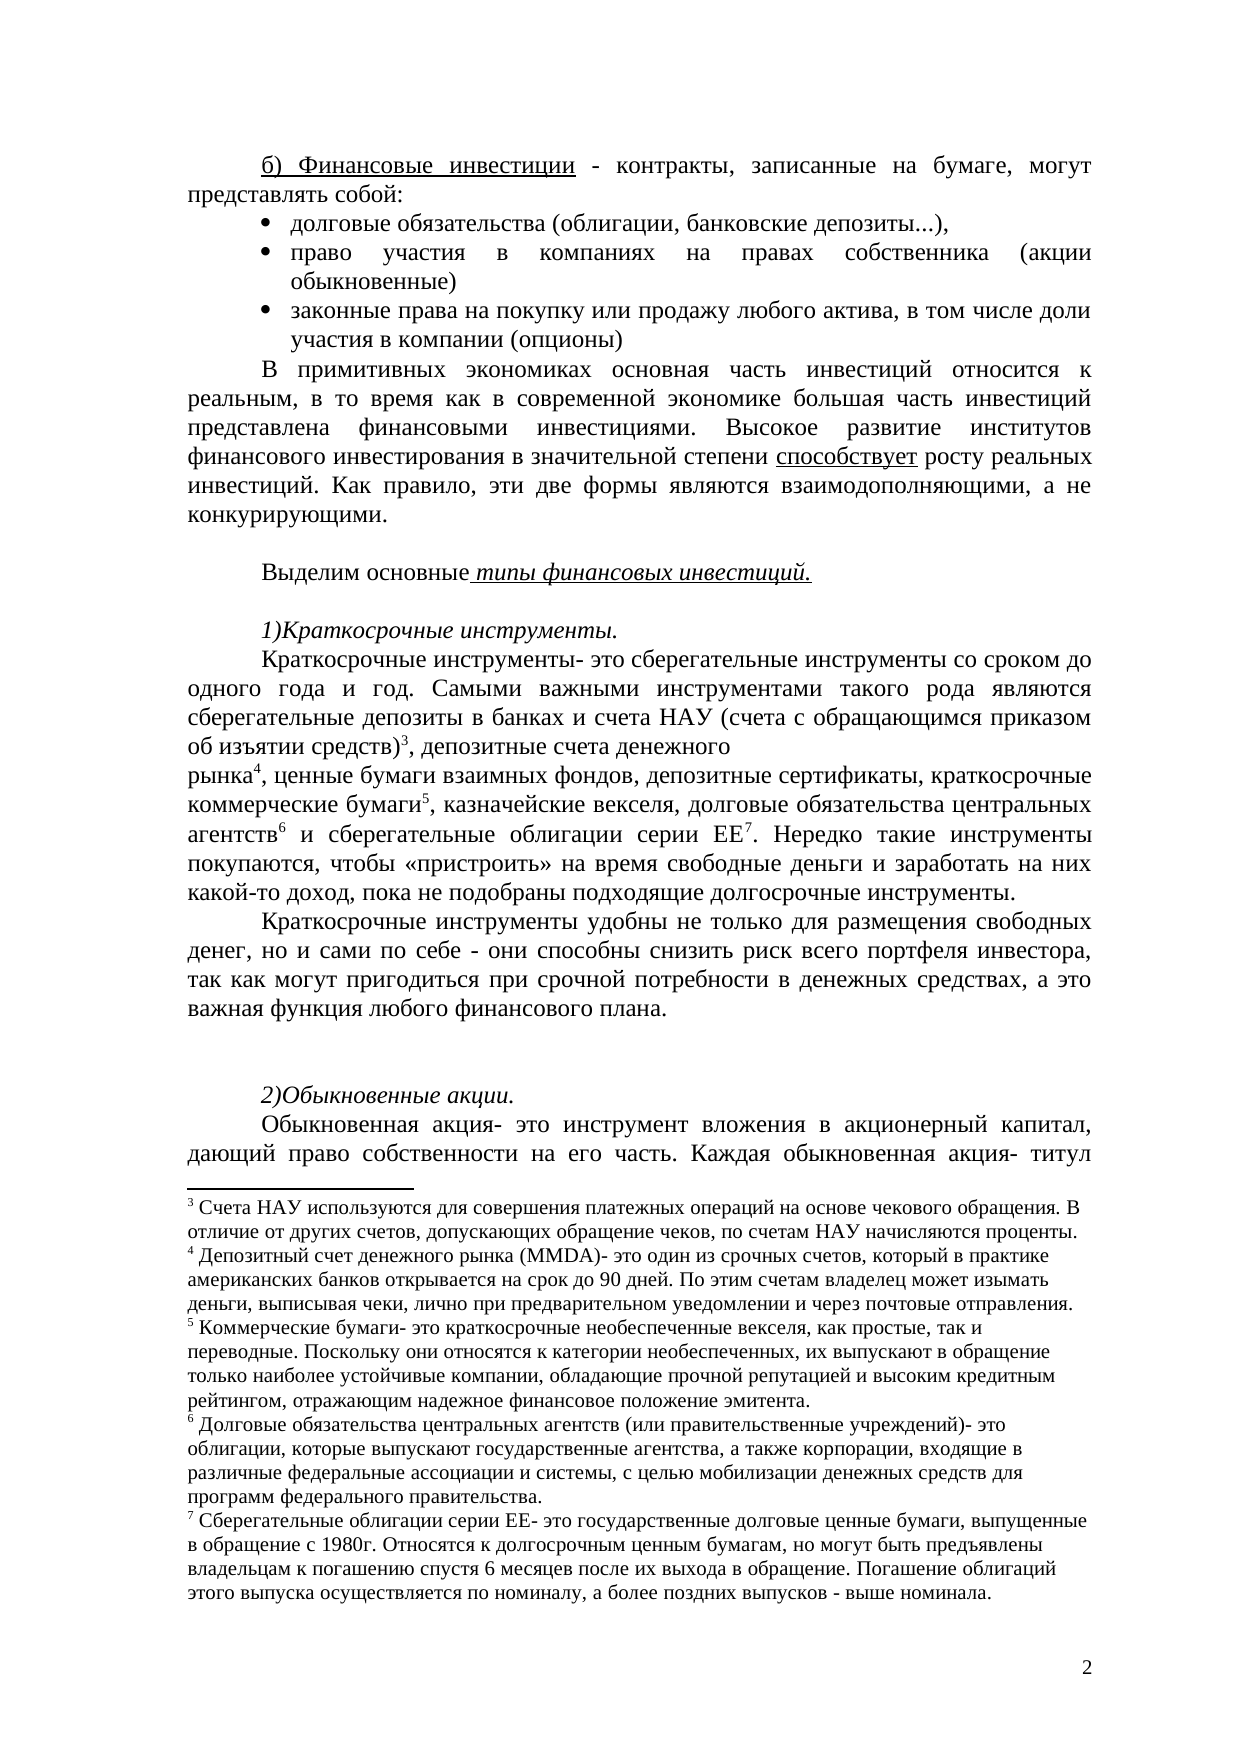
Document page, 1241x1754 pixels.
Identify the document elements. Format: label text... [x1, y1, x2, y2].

text Краткосрочные инструменты- это сберегательные инструменты со сроком до одного года и год. Самыми важными инструментами такого рода являются сберегательные депозиты в банках и счета НАУ (счета с обращающимся приказом об изъятии средств), депозитные счета денежного [187, 644, 1092, 760]
text В примитивных экономиках основная часть инвестиций относится к реальным, в то время как в современной экономике большая часть инвестиций представлена финансовыми инвестициями. Высокое развитие институтов финансового инвестирования в значительной степени способствует росту реальных инвестиций. Как правило, эти две формы являются взаимодополняющими, а не конкурирующими. [187, 353, 1092, 528]
text 2)Обыкновенные акции. [261, 1080, 1092, 1109]
text Выделим основные типы финансовых инвестиций. [261, 557, 1092, 586]
list право участия в компаниях на правах собственника (акции обыкновенные) [261, 237, 1092, 295]
list законные права на покупку или продажу любого актива, в том числе доли участия в компании (опционы) [261, 295, 1092, 353]
text Обыкновенная акция- это инструмент вложения в акционерный капитал, дающий право собственности на его часть. Каждая обыкновенная акция- титул собственности на часть капитала корпорации. Доход на обыкновенную акцию бывает двух видов: периодические поступления дивидендов, которое фирма выплачивает владельцам своих акций, и курсовой доход, который возникает из разницы курсов акций при продаже и покупке. Обыкновенные акции, дающие огромное число всевозможных сочетаний доходности и риска, являются третьими по степени популярности финансовым инструментом после краткосрочных ценных бумаг и владения жилыми домами. [187, 1109, 1092, 1167]
text Краткосрочные инструменты удобны не только для размещения свободных денег, но и сами по себе - они способны снизить риск всего портфеля инвестора, так как могут пригодиться при срочной потребности в денежных средствах, а это важная функция любого финансового плана. [187, 906, 1092, 1022]
list долговые обязательства (облигации, банковские депозиты...), [261, 208, 1092, 237]
text рынка, ценные бумаги взаимных фондов, депозитные сертификаты, краткосрочные коммерческие бумаги, казначейские векселя, долговые обязательства центральных агентств и сберегательные облигации серии ЕЕ. Нередко такие инструменты покупаются, чтобы «пристроить» на время свободные деньги и заработать на них какой-то доход, пока не подобраны подходящие долгосрочные инструменты. [187, 760, 1092, 906]
text 1)Краткосрочные инструменты. [261, 615, 1092, 644]
text б) Финансовые инвестиции - контракты, записанные на бумаге, могут представлять собой: [187, 150, 1092, 208]
